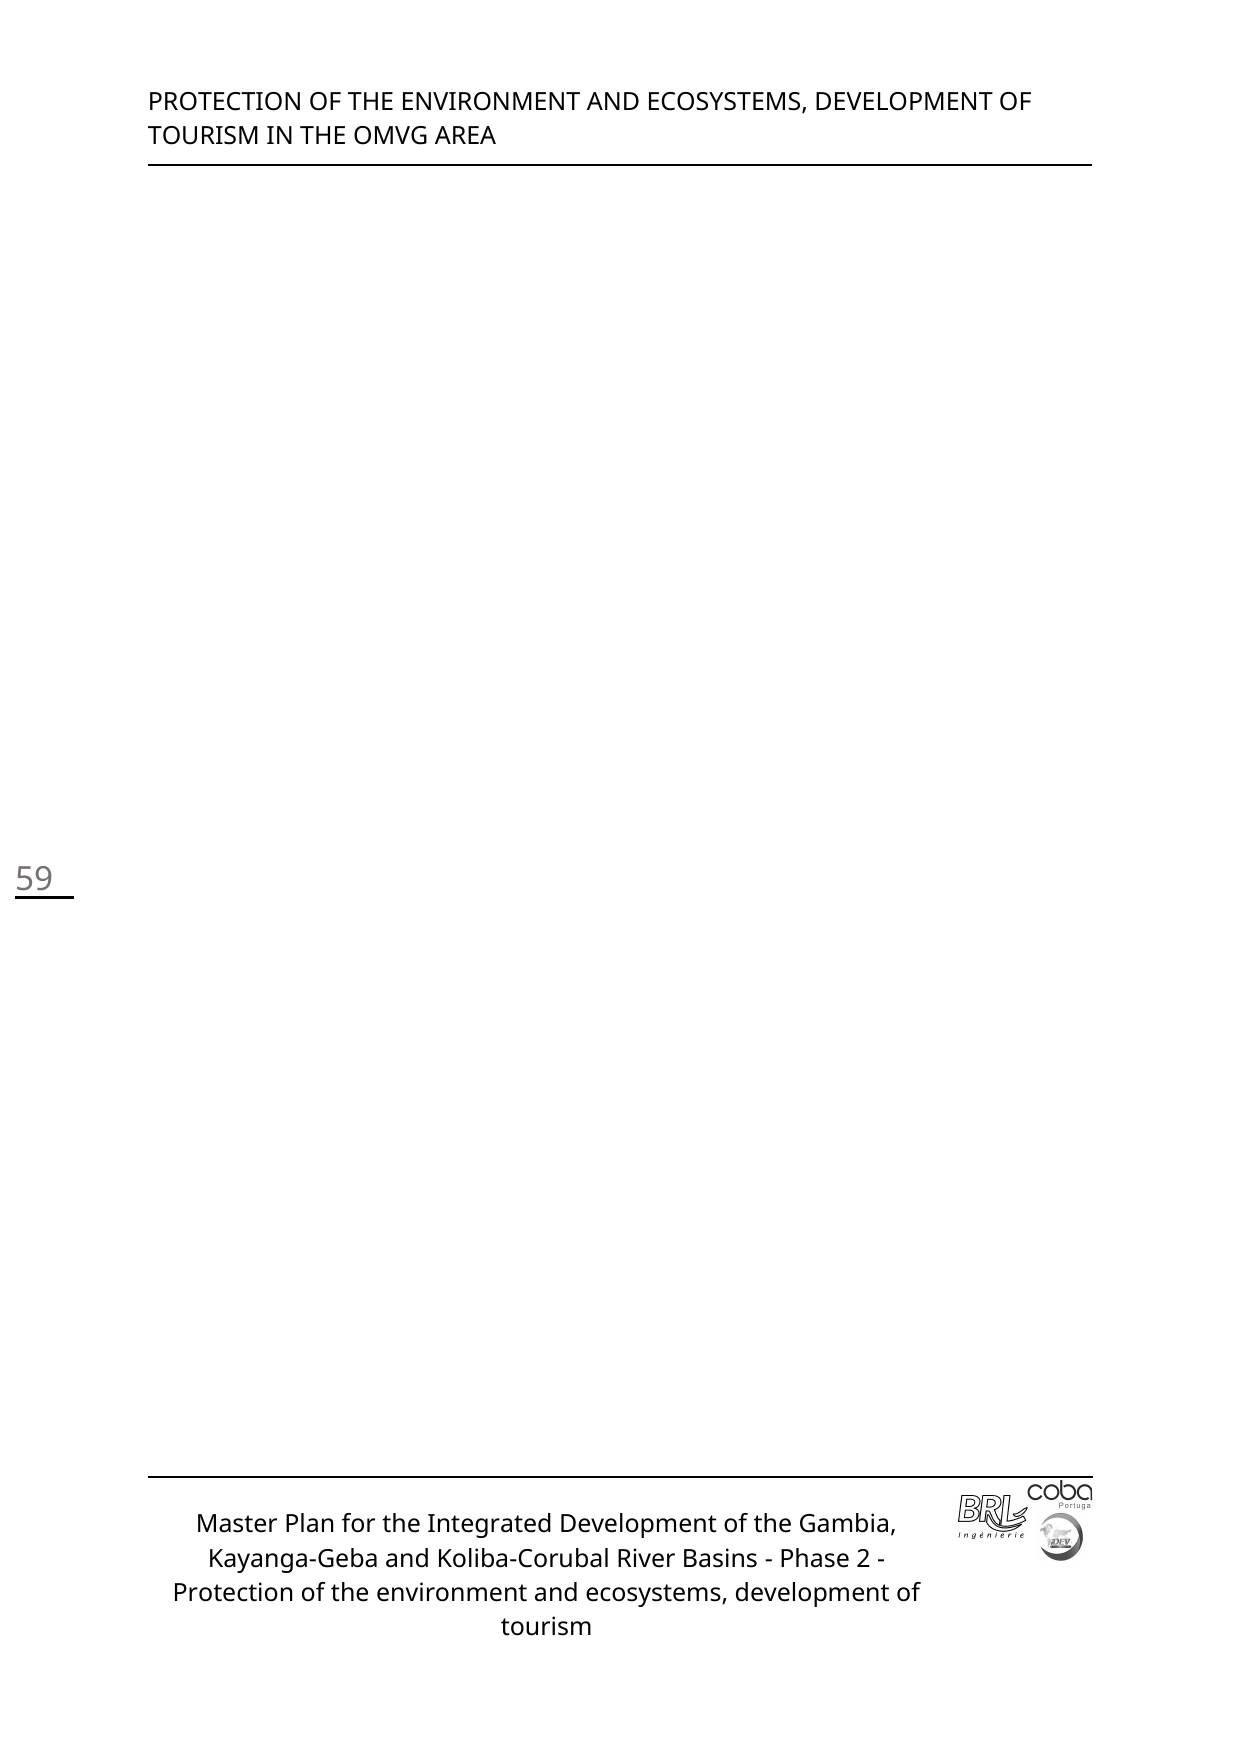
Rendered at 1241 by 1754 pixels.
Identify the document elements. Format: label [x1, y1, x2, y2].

picture [957, 1479, 1093, 1539]
